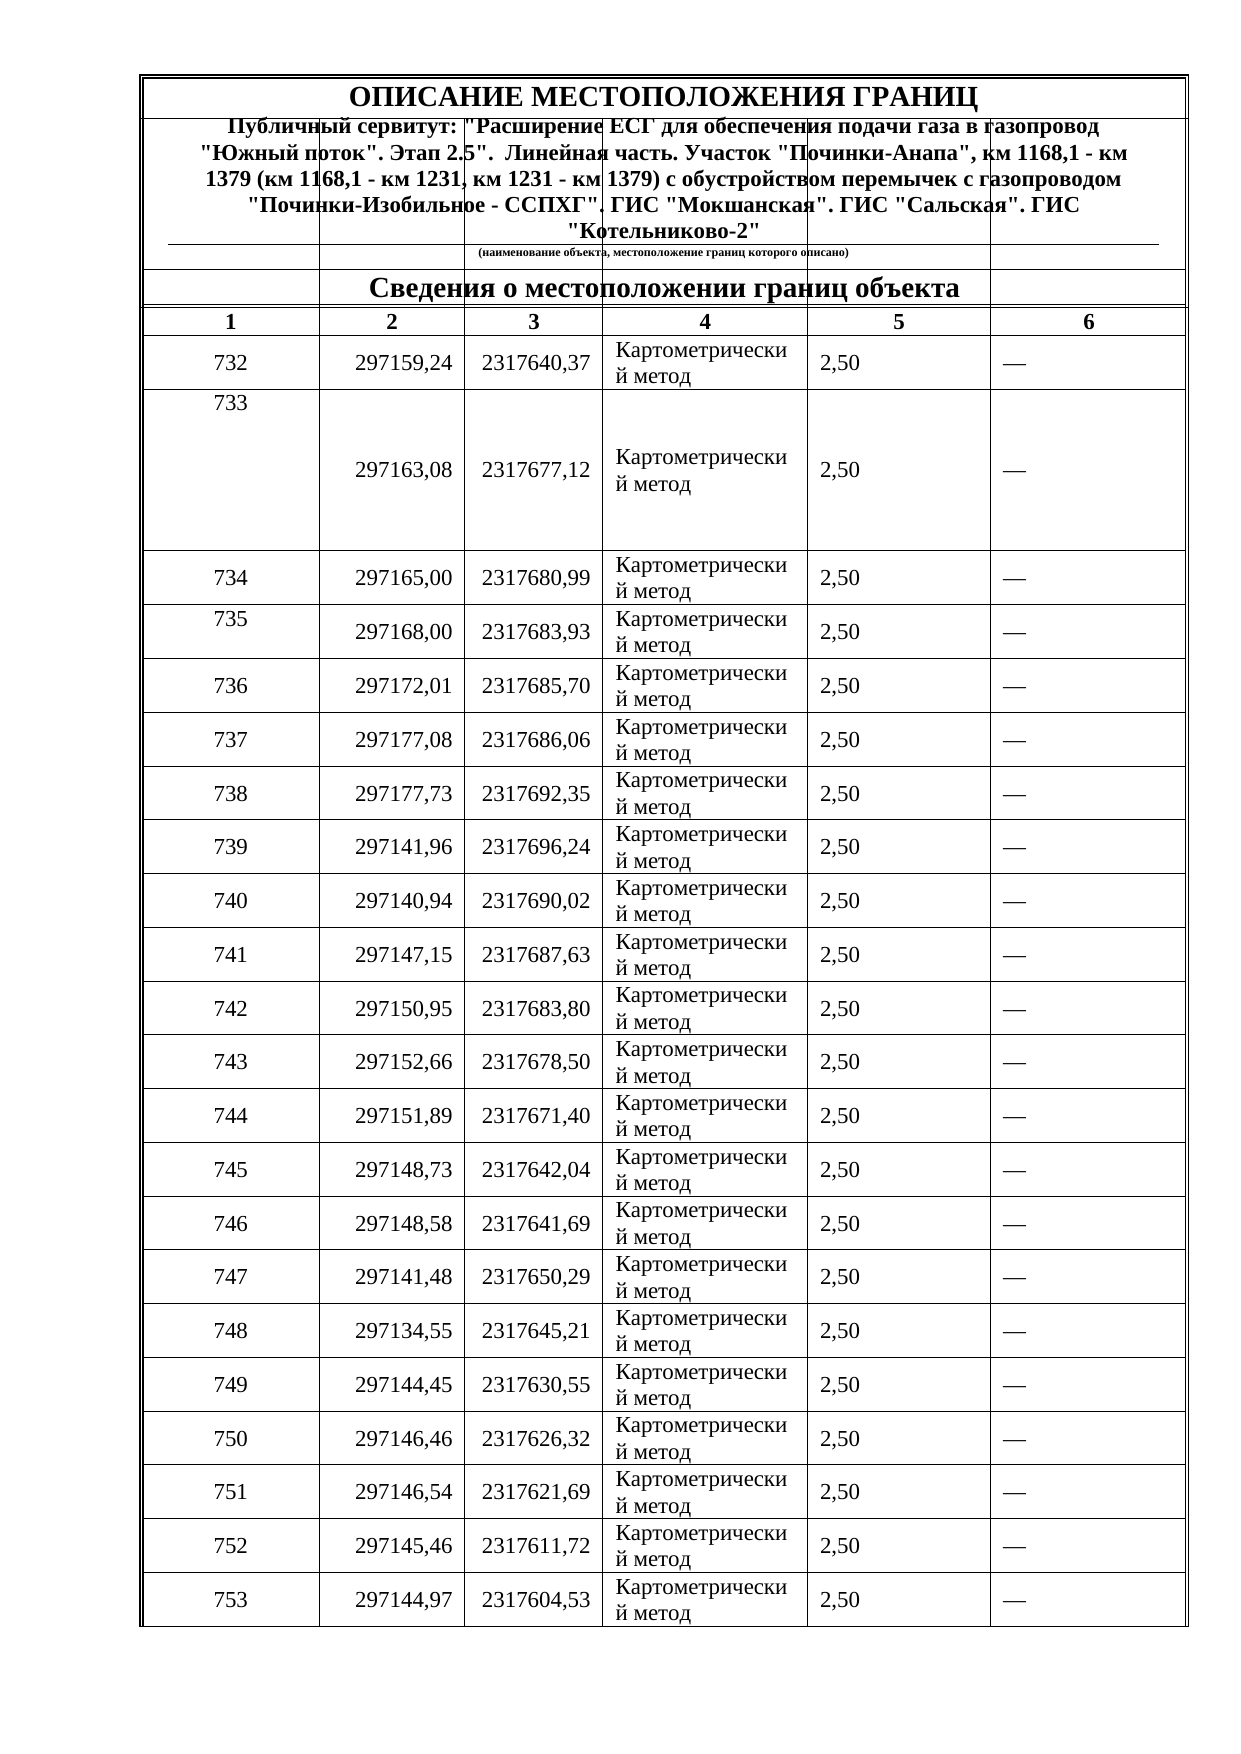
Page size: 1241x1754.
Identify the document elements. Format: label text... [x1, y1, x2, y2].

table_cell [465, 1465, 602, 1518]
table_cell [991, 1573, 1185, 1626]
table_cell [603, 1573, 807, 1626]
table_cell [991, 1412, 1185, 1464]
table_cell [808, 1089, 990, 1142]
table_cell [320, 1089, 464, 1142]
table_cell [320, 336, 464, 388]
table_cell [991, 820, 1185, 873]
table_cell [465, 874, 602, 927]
table_header 6 [991, 308, 1185, 335]
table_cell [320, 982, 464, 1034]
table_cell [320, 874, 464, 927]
table_header 4 [603, 119, 807, 244]
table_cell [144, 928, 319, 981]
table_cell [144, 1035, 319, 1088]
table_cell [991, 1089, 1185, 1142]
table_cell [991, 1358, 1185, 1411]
table_header 5 [808, 308, 990, 335]
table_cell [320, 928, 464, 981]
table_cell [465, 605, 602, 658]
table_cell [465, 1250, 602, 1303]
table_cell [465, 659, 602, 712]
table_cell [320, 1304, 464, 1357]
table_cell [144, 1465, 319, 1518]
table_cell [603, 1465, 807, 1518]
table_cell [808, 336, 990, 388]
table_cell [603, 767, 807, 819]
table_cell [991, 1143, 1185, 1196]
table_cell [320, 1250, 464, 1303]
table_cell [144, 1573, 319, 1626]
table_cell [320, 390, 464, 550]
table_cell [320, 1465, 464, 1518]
table_header 4 [603, 245, 807, 269]
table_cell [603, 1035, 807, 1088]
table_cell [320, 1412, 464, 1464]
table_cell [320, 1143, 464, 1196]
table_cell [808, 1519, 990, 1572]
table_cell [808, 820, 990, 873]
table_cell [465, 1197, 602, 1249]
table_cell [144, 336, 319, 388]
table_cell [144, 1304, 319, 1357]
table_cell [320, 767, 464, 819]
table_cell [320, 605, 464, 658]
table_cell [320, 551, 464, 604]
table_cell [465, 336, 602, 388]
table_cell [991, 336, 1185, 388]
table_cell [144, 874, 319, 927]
table_header 2 [320, 119, 464, 244]
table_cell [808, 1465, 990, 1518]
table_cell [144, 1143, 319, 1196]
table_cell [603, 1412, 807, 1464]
table_header 2 [320, 245, 464, 269]
table_header 3 [465, 245, 602, 269]
table_header 1 [144, 270, 319, 304]
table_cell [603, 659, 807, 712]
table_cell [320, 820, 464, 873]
table_header 5 [808, 119, 990, 244]
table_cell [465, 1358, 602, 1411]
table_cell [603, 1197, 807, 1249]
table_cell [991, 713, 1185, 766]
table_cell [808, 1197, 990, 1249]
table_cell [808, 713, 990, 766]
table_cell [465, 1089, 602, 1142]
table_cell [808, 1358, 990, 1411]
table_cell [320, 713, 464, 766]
table_header 1 [144, 308, 319, 335]
table_header 3 [465, 270, 602, 304]
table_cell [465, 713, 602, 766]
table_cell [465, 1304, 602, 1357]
table_header 5 [808, 270, 990, 304]
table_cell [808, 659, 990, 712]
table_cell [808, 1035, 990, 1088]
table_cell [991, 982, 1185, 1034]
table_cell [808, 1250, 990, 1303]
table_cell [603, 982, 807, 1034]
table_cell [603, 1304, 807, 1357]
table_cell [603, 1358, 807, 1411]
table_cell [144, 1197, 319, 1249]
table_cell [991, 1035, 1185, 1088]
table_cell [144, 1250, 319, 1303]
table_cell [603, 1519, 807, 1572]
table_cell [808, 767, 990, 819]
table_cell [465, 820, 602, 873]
table_header 2 [320, 270, 464, 304]
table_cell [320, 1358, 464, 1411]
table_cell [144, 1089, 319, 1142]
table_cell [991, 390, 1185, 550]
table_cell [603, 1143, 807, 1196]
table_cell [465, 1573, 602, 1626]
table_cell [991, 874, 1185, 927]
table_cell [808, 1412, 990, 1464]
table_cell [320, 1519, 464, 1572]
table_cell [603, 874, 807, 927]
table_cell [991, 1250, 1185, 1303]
table_header 4 [603, 308, 807, 335]
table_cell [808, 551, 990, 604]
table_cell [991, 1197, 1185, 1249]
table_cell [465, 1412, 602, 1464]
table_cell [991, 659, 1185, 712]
table_header 4 [603, 270, 807, 304]
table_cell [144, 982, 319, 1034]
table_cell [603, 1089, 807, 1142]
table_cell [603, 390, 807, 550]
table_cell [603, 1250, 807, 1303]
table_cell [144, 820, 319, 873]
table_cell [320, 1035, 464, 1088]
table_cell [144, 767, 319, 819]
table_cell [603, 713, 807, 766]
table_header 6 [991, 119, 1185, 269]
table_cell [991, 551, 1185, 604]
table_header 3 [465, 119, 602, 244]
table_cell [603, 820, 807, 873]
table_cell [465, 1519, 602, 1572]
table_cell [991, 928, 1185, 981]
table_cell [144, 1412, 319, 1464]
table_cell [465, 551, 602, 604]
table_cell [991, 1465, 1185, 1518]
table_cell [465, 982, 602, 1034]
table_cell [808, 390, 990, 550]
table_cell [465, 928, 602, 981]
table_header 6 [991, 270, 1185, 304]
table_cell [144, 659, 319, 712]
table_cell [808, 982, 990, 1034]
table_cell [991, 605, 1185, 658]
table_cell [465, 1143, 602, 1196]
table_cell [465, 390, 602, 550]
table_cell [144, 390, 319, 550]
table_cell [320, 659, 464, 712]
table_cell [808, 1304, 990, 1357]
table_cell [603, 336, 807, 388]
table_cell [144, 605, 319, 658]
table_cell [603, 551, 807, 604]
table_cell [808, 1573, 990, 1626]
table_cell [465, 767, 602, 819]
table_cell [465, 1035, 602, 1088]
table_header 2 [320, 308, 464, 335]
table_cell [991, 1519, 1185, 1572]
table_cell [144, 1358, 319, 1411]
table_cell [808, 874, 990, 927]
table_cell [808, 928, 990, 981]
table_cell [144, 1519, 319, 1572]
table_header 3 [465, 308, 602, 335]
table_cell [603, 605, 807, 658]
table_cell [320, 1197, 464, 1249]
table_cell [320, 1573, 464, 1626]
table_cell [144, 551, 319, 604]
table_header 1 [144, 119, 319, 269]
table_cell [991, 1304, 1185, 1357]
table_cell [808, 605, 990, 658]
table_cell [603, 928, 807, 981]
table_header 5 [808, 245, 990, 269]
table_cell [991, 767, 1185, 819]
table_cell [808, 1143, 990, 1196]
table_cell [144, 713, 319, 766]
